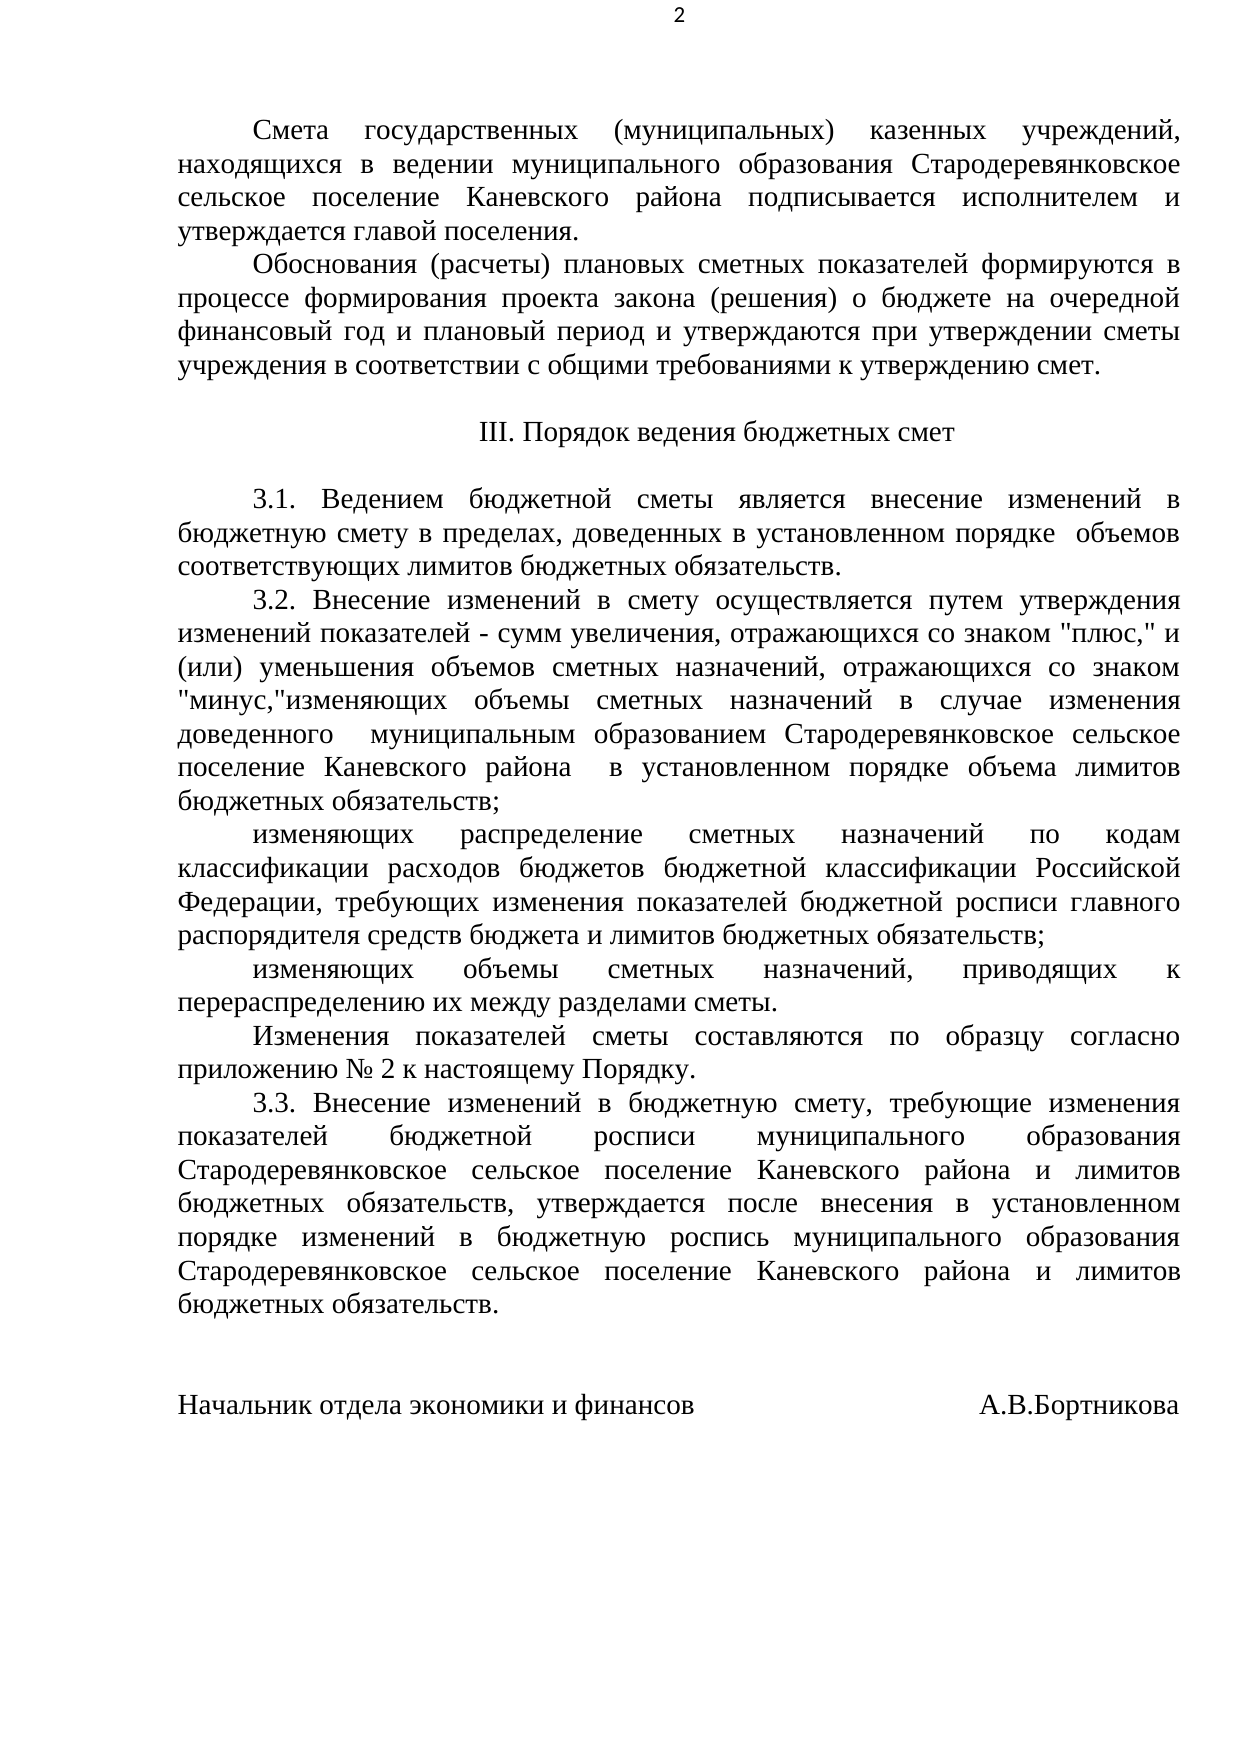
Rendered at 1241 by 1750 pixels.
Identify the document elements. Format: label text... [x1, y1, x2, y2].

text III. Порядок ведения бюджетных смет [177, 414, 1181, 448]
text Смета государственных (муниципальных) казенных учреждений, находящихся в ведении муниципального образования Стародеревянковское сельское поселение Каневского района подписывается исполнителем и утверждается главой поселения. [177, 112, 1181, 246]
text изменяющих объемы сметных назначений, приводящих к перераспределению их между разделами сметы. [177, 951, 1181, 1018]
text Изменения показателей сметы составляются по образцу согласно приложению № 2 к настоящему Порядку. [177, 1018, 1181, 1085]
text 3.1. Ведением бюджетной сметы является внесение изменений в бюджетную смету в пределах, доведенных в установленном порядке объемов соответствующих лимитов бюджетных обязательств. [177, 481, 1181, 582]
text 3.3. Внесение изменений в бюджетную смету, требующие изменения показателей бюджетной росписи муниципального образования Стародеревянковское сельское поселение Каневского района и лимитов бюджетных обязательств, утверждается после внесения в установленном порядке изменений в бюджетную роспись муниципального образования Стародеревянковское сельское поселение Каневского района и лимитов бюджетных обязательств. [177, 1085, 1181, 1320]
text изменяющих распределение сметных назначений по кодам классификации расходов бюджетов бюджетной классификации Российской Федерации, требующих изменения показателей бюджетной росписи главного распорядителя средств бюджета и лимитов бюджетных обязательств; [177, 817, 1181, 951]
text 3.2. Внесение изменений в смету осуществляется путем утверждения изменений показателей - сумм увеличения, отражающихся со знаком "плюс," и (или) уменьшения объемов сметных назначений, отражающихся со знаком "минус,"изменяющих объемы сметных назначений в случае изменения доведенного муниципальным образованием Стародеревянковское сельское поселение Каневского района в установленном порядке объема лимитов бюджетных обязательств; [177, 582, 1181, 817]
text Начальник отдела экономики и финансов А.В.Бортникова [177, 1387, 1181, 1420]
text Обоснования (расчеты) плановых сметных показателей формируются в процессе формирования проекта закона (решения) о бюджете на очередной финансовый год и плановый период и утверждаются при утверждении сметы учреждения в соответствии с общими требованиями к утверждению смет. [177, 246, 1181, 381]
